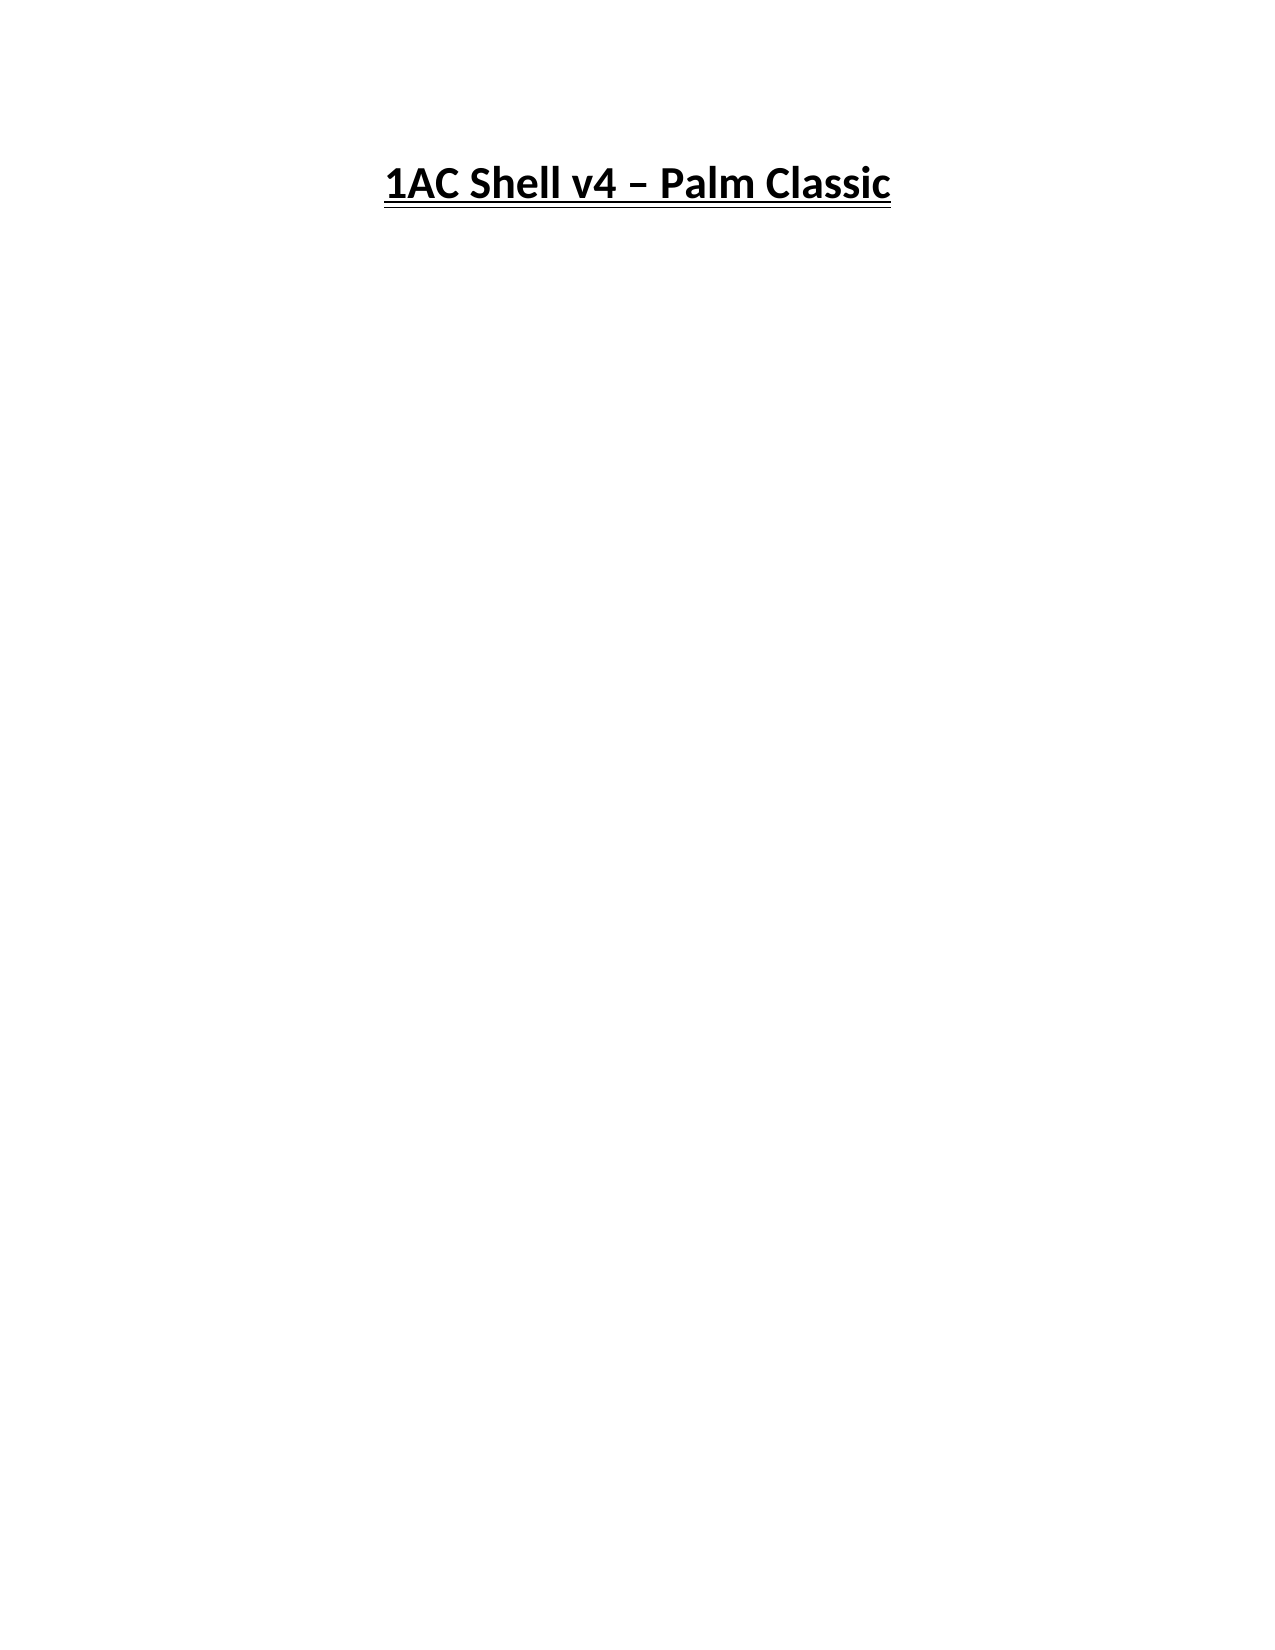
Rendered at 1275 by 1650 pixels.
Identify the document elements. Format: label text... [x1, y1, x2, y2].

subtitle 1AC Shell v4 – Palm Classic [150, 154, 1125, 210]
